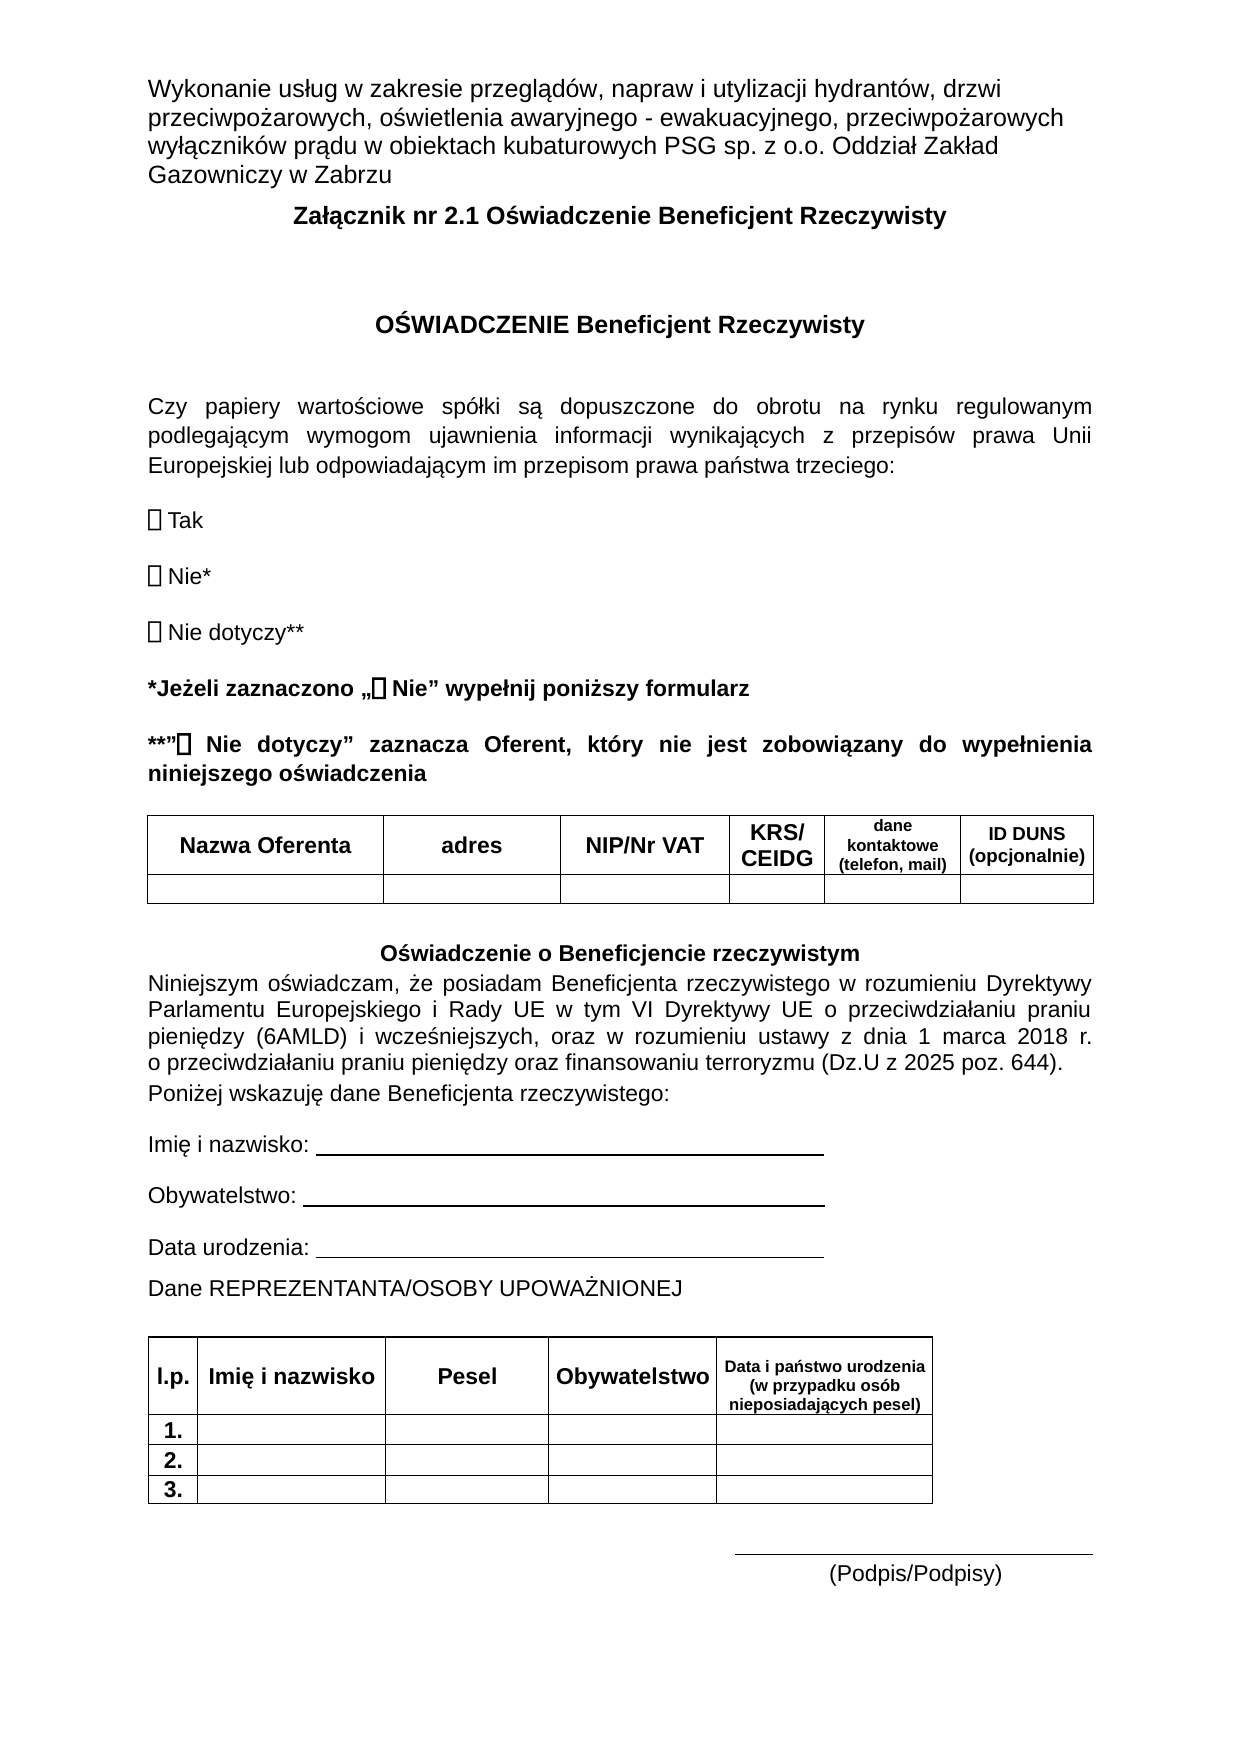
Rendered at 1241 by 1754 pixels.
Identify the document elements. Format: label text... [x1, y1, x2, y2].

table_cell [386, 1445, 548, 1475]
text Obywatelstwo: [148, 1182, 1093, 1209]
text Data urodzenia: [148, 1234, 1093, 1260]
table_header dane kontaktowe (telefon, mail) [825, 816, 960, 874]
text Poniżej wskazuję dane Beneficjenta rzeczywistego: [148, 1079, 1093, 1106]
table_cell [717, 1476, 932, 1503]
table_cell [384, 875, 560, 903]
table_cell [549, 1415, 716, 1444]
table_header Pesel [386, 1338, 548, 1414]
text ⎕ Nie* [148, 562, 1093, 590]
table_cell [717, 1445, 932, 1475]
table_cell 1. [149, 1415, 197, 1444]
text Czy papiery wartościowe spółki są dopuszczone do obrotu na rynku regulowanym podlegającym wymogom ujawnienia informacji wynikających z przepisów prawa Unii Europejskiej lub odpowiadającym im przepisom prawa państwa trzeciego: [148, 393, 1093, 478]
table_cell [549, 1445, 716, 1475]
table_header NIP/Nr VAT [561, 816, 729, 874]
table_cell [561, 875, 729, 903]
text Niniejszym oświadczam, że posiadam Beneficjenta rzeczywistego w rozumieniu Dyrektywy Parlamentu Europejskiego i Rady UE w tym VI Dyrektywy UE o przeciwdziałaniu praniu pieniędzy (6AMLD) i wcześniejszych, oraz w rozumieniu ustawy z dnia 1 marca 2018 r. o przeciwdziałaniu praniu pieniędzy oraz finansowaniu terroryzmu (Dz.U z 2025 poz. 644). [148, 970, 1093, 1075]
text *Jeżeli zaznaczono „⎕ Nie” wypełnij poniższy formularz [148, 674, 1093, 701]
table_cell [717, 1415, 932, 1444]
text ⎕ Nie dotyczy** [148, 618, 1093, 646]
table_cell [825, 875, 960, 903]
table_cell [730, 875, 824, 903]
text (Podpis/Podpisy) [148, 1560, 1093, 1586]
table_cell [549, 1476, 716, 1503]
table_cell 2. [149, 1445, 197, 1475]
table_header l.p. [149, 1338, 197, 1414]
table_header ID DUNS (opcjonalnie) [961, 816, 1093, 874]
table_cell [198, 1445, 385, 1475]
table_cell [198, 1415, 385, 1444]
table_cell [961, 875, 1093, 903]
table_cell 3. [149, 1476, 197, 1503]
table_header KRS/ CEIDG [730, 816, 824, 874]
table_header Nazwa Oferenta [148, 816, 383, 874]
text OŚWIADCZENIE Beneficjent Rzeczywisty [148, 309, 1093, 338]
table_header Data i państwo urodzenia (w przypadku osób nieposiadających pesel) [717, 1338, 932, 1414]
table_cell [386, 1476, 548, 1503]
text Załącznik nr 2.1 Oświadczenie Beneficjent Rzeczywisty [148, 201, 1093, 230]
table_header Imię i nazwisko [198, 1338, 385, 1414]
text ⎕ Tak [148, 506, 1093, 534]
table_cell [386, 1415, 548, 1444]
table_cell [148, 875, 383, 903]
table_header Obywatelstwo [549, 1338, 716, 1414]
table_header adres [384, 816, 560, 874]
text Imię i nazwisko: [148, 1131, 1093, 1157]
table_cell [198, 1476, 385, 1503]
text Dane REPREZENTANTA/OSOBY UPOWAŻNIONEJ [148, 1274, 1093, 1301]
text Oświadczenie o Beneficjencie rzeczywistym [148, 939, 1093, 966]
text **”⎕ Nie dotyczy” zaznacza Oferent, który nie jest zobowiązany do wypełnienia niniejszego oświadczenia [148, 729, 1093, 787]
